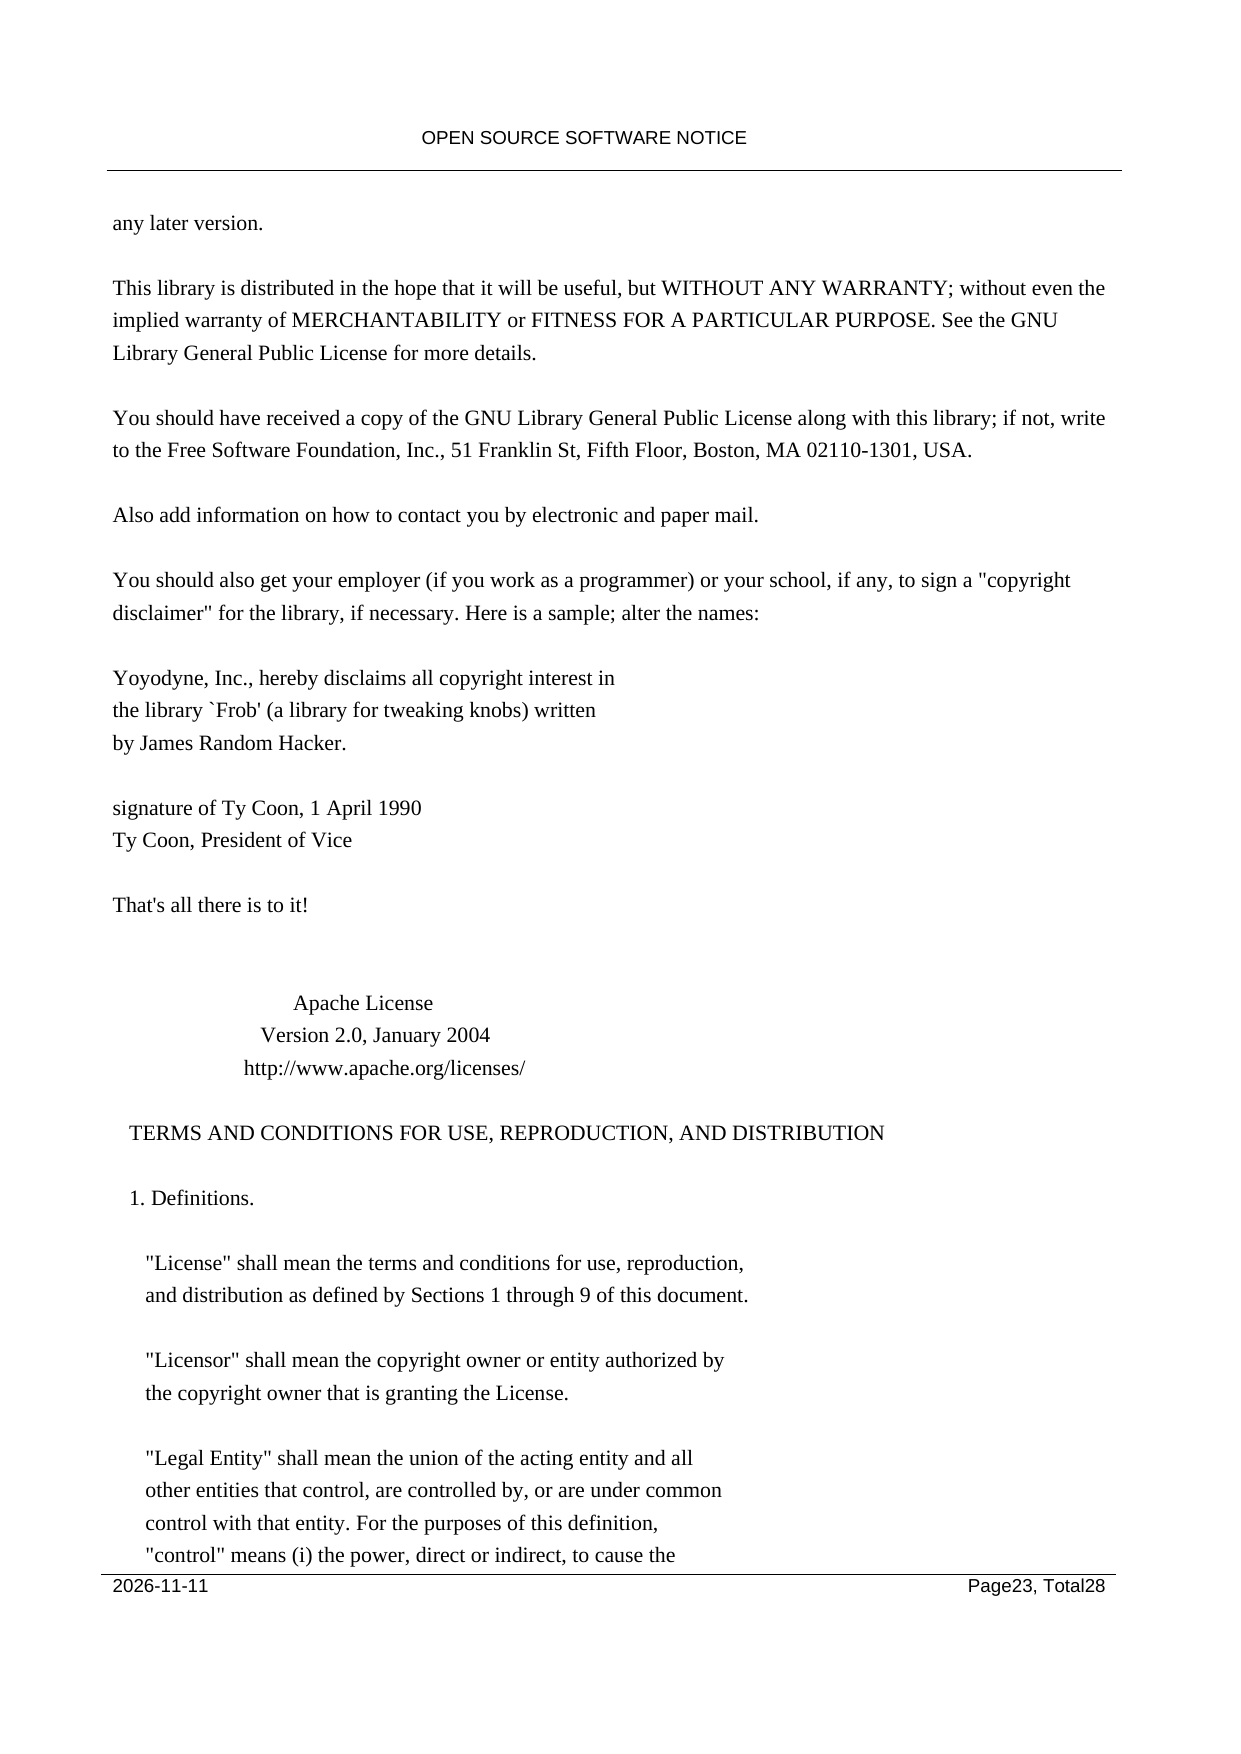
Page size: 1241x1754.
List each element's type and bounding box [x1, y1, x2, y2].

text [112, 206, 1128, 1571]
